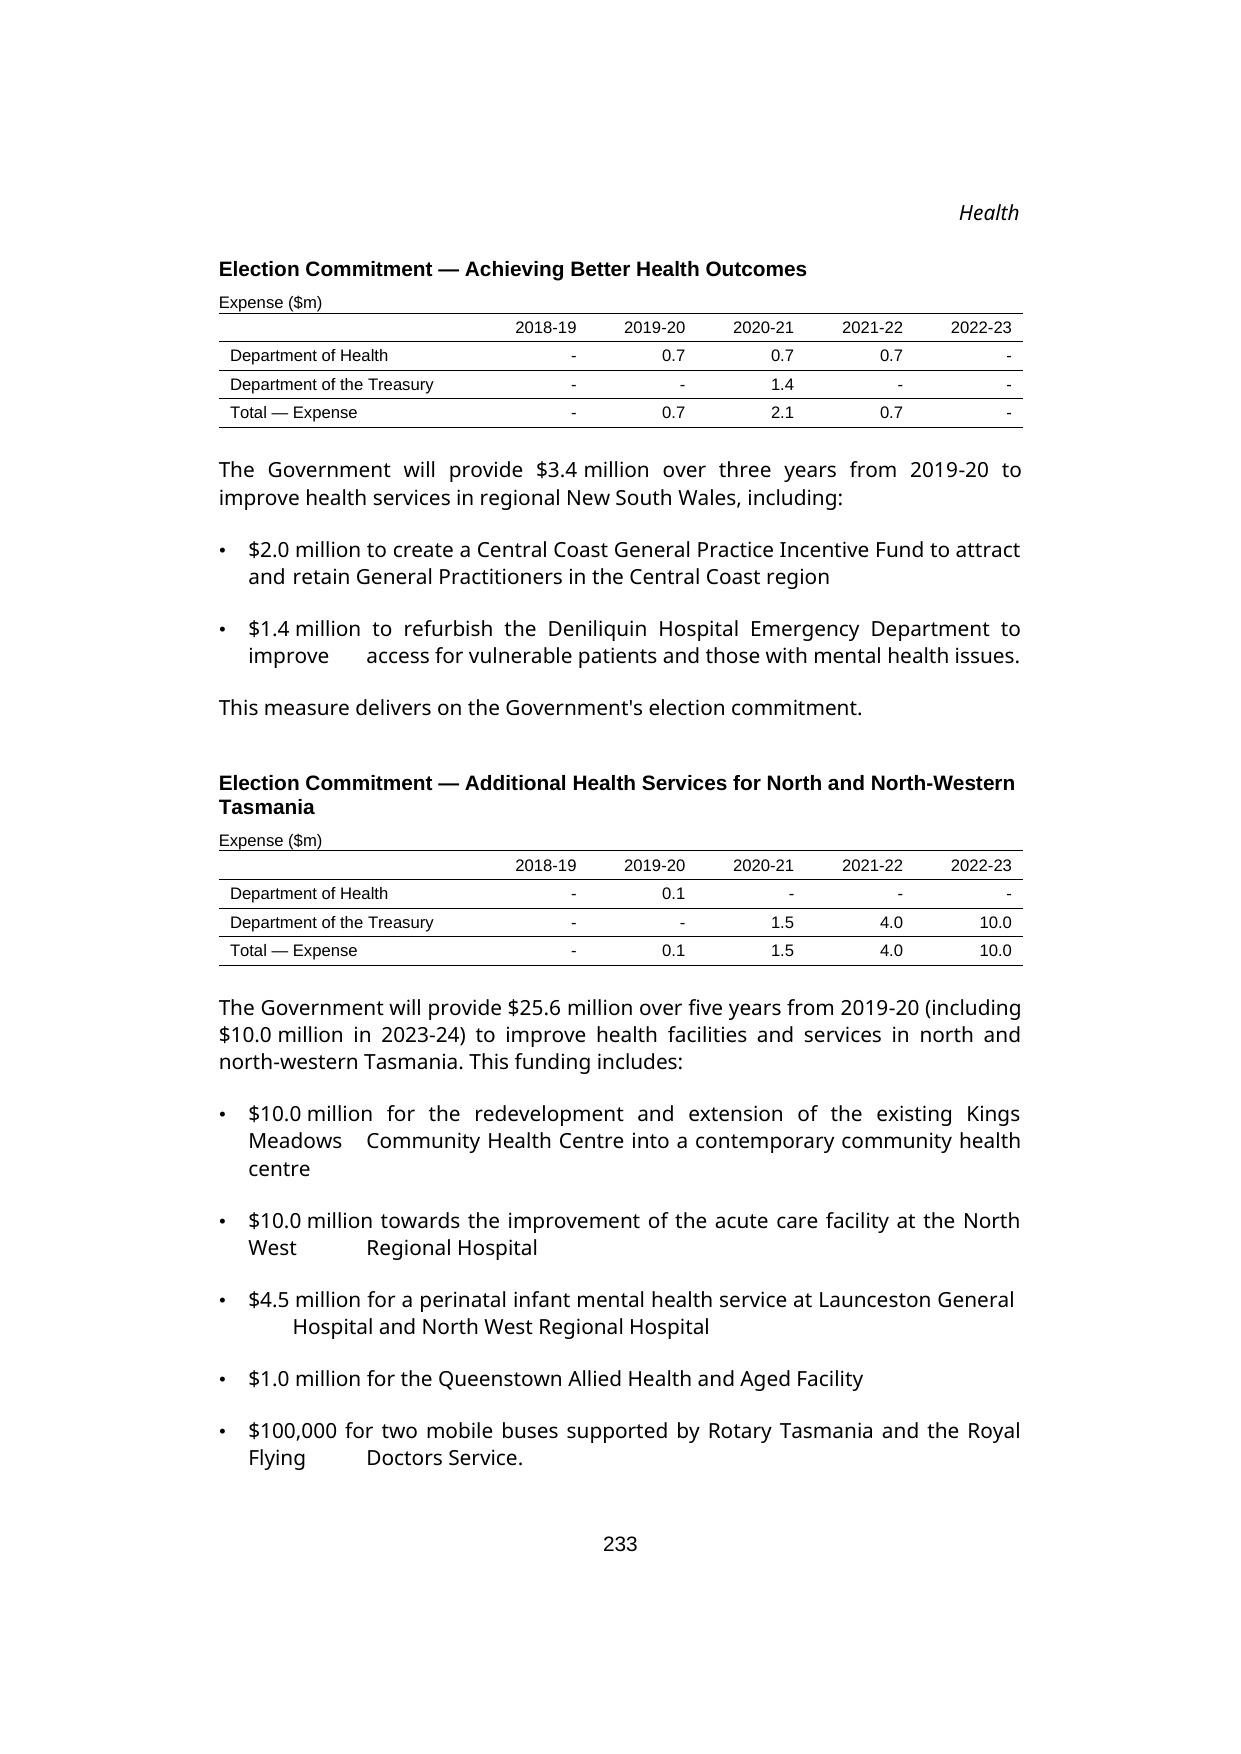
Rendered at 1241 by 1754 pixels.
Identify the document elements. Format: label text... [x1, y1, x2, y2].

title Election Commitment — Achieving Better Health Outcomes [218, 257, 1022, 281]
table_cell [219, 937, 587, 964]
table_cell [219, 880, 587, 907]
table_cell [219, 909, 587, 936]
title Election Commitment — Additional Health Services for North and North-Western Tasmania [218, 771, 1022, 819]
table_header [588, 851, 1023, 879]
text The Government will provide $3.4 million over three years from 2019-20 to improve health services in regional New South Wales, including: [218, 456, 1022, 510]
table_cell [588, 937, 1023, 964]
text $1.0 million for the Queenstown Allied Health and Aged Facility [218, 1365, 1022, 1392]
text The Government will provide $25.6 million over five years from 2019-20 (including $10.0 million in 2023-24) to improve health facilities and services in north and north-western Tasmania. This funding includes: [218, 994, 1022, 1075]
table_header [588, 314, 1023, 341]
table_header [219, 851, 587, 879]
text $100,000 for two mobile buses supported by Rotary Tasmania and the Royal Flying Doctors Service. [218, 1417, 1022, 1471]
subtitle Expense ($m) [218, 831, 1022, 850]
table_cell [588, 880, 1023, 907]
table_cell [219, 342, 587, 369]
subtitle Expense ($m) [218, 293, 1022, 312]
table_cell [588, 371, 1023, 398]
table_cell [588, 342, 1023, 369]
text $1.4 million to refurbish the Deniliquin Hospital Emergency Department to improve access for vulnerable patients and those with mental health issues. [218, 614, 1022, 669]
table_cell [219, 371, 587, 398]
text This measure delivers on the Government's election commitment. [218, 694, 1022, 721]
text $10.0 million for the redevelopment and extension of the existing Kings Meadows Community Health Centre into a contemporary community health centre [218, 1100, 1022, 1181]
text $2.0 million to create a Central Coast General Practice Incentive Fund to attract and retain General Practitioners in the Central Coast region [218, 535, 1022, 589]
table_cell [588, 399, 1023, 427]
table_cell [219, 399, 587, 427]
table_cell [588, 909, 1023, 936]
text $4.5 million for a perinatal infant mental health service at Launceston General Hospital and North West Regional Hospital [218, 1286, 1022, 1340]
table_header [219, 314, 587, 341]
text $10.0 million towards the improvement of the acute care facility at the North West Regional Hospital [218, 1206, 1022, 1261]
